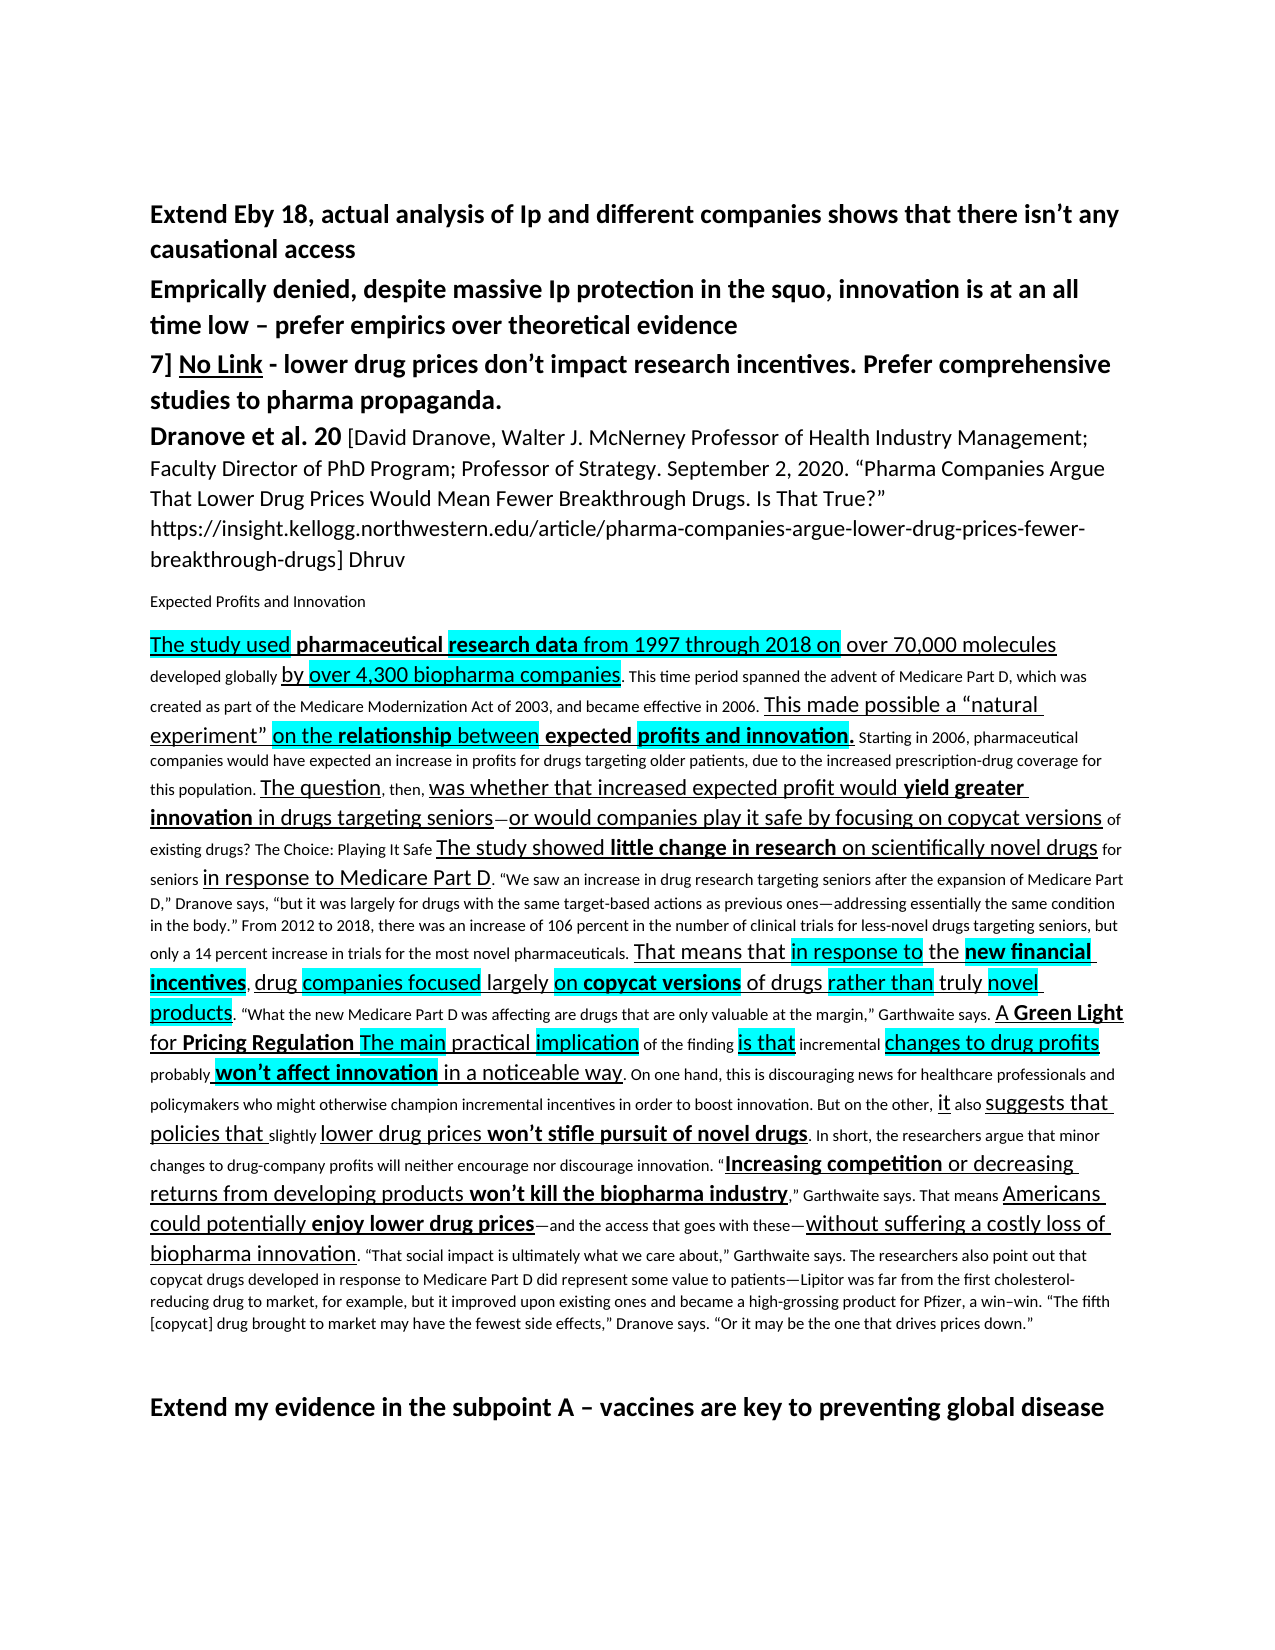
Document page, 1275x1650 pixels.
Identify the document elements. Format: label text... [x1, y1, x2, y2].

text Expected Profits and Innovation [150, 592, 1125, 612]
text Dranove et al. 20 [David Dranove, Walter J. McNerney Professor of Health Industry Management; Faculty Director of PhD Program; Professor of Strategy. September 2, 2020. “Pharma Companies Argue That Lower Drug Prices Would Mean Fewer Breakthrough Drugs. Is That True?” https://insight.kellogg.northwestern.edu/article/pharma-companies-argue-lower-drug-prices-fewer-breakthrough-drugs] Dhruv [150, 419, 1125, 573]
subtitle Extend my evidence in the subpoint A – vaccines are key to preventing global disease [150, 1390, 1125, 1423]
subtitle Extend Eby 18, actual analysis of Ip and different companies shows that there isn’t any causational access [150, 197, 1125, 266]
subtitle 7] No Link - lower drug prices don’t impact research incentives. Prefer comprehensive studies to pharma propaganda. [150, 348, 1125, 416]
text The study used pharmaceutical research data from 1997 through 2018 on over 70,000 molecules developed globally by over 4,300 biopharma companies. This time period spanned the advent of Medicare Part D, which was created as part of the Medicare Modernization Act of 2003, and became effective in 2006. This made possible a “natural experiment” on the relationship between expected profits and innovation. Starting in 2006, pharmaceutical companies would have expected an increase in profits for drugs targeting older patients, due to the increased prescription-drug coverage for this population. The question, then, was whether that increased expected profit would yield greater innovation in drugs targeting seniors—or would companies play it safe by focusing on copycat versions of existing drugs? The Choice: Playing It Safe The study showed little change in research on scientifically novel drugs for seniors in response to Medicare Part D. “We saw an increase in drug research targeting seniors after the expansion of Medicare Part D,” Dranove says, “but it was largely for drugs with the same target-based actions as previous ones—addressing essentially the same condition in the body.” From 2012 to 2018, there was an increase of 106 percent in the number of clinical trials for less-novel drugs targeting seniors, but only a 14 percent increase in trials for the most novel pharmaceuticals. That means that in response to the new financial incentives, drug companies focused largely on copycat versions of drugs rather than truly novel products. “What the new Medicare Part D was affecting are drugs that are only valuable at the margin,” Garthwaite says. A Green Light for Pricing Regulation The main practical implication of the finding is that incremental changes to drug profits probably won’t affect innovation in a noticeable way. On one hand, this is discouraging news for healthcare professionals and policymakers who might otherwise champion incremental incentives in order to boost innovation. But on the other, it also suggests that policies that slightly lower drug prices won’t stifle pursuit of novel drugs. In short, the researchers argue that minor changes to drug-company profits will neither encourage nor discourage innovation. “Increasing competition or decreasing returns from developing products won’t kill the biopharma industry,” Garthwaite says. That means Americans could potentially enjoy lower drug prices—and the access that goes with these—without suffering a costly loss of biopharma innovation. “That social impact is ultimately what we care about,” Garthwaite says. The researchers also point out that copycat drugs developed in response to Medicare Part D did represent some value to patients—Lipitor was far from the first cholesterol-reducing drug to market, for example, but it improved upon existing ones and became a high-grossing product for Pfizer, a win–win. “The fifth [copycat] drug brought to market may have the fewest side effects,” Dranove says. “Or it may be the one that drives prices down.” [150, 630, 1125, 1333]
subtitle Emprically denied, despite massive Ip protection in the squo, innovation is at an all time low – prefer empirics over theoretical evidence [150, 272, 1125, 341]
